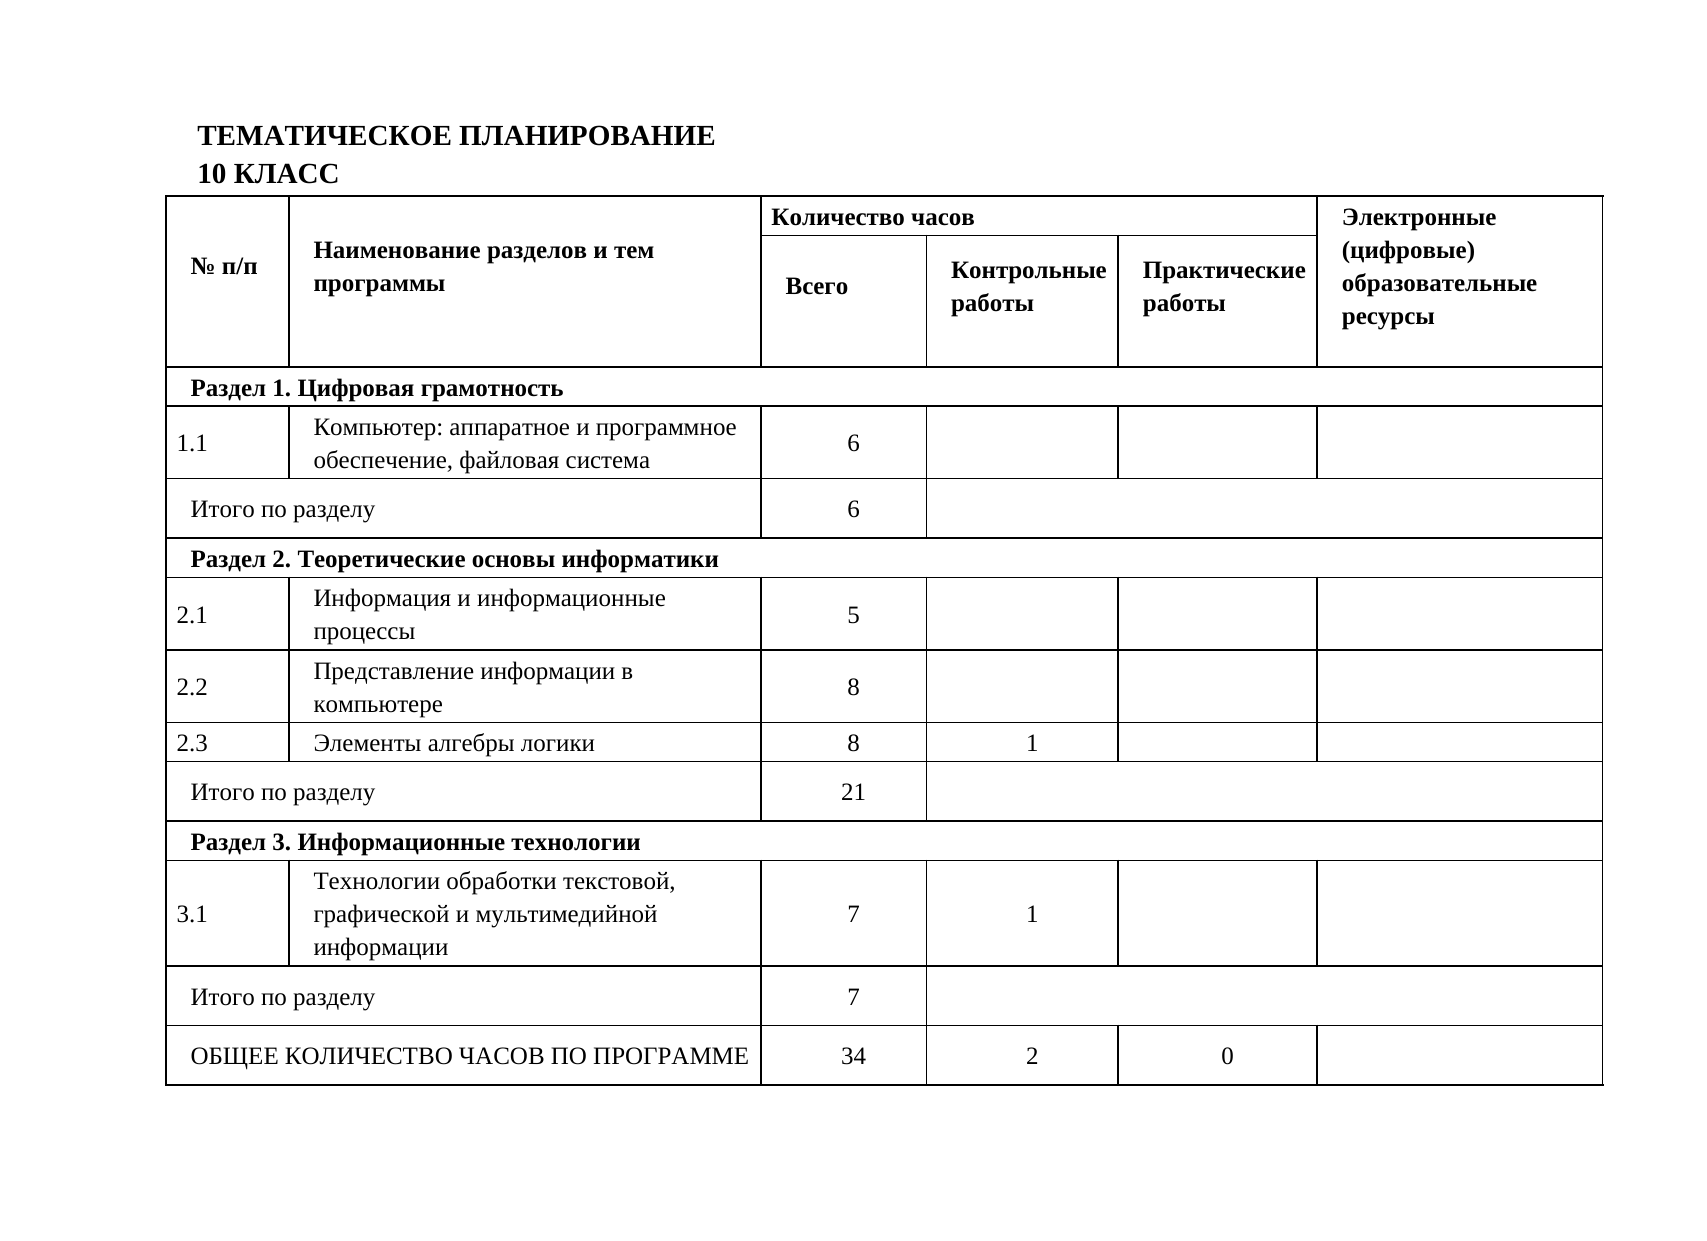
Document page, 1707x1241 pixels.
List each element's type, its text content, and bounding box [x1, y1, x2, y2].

table_cell Итого по разделу [167, 479, 760, 537]
table_cell 7 [762, 967, 926, 1024]
table_cell 7 [762, 861, 926, 965]
text 10 КЛАСС [190, 157, 1618, 190]
table_cell 1 [927, 723, 1117, 761]
table_cell 21 [762, 762, 926, 820]
table_cell [1119, 651, 1316, 721]
table_cell 3.1 [167, 861, 288, 965]
table_cell 2.2 [167, 651, 288, 721]
table_cell [927, 651, 1117, 721]
table_cell [927, 407, 1117, 478]
table_cell 1.1 [167, 407, 288, 478]
table_cell 6 [762, 479, 926, 537]
table_cell Технологии обработки текстовой, графической и мультимедийной информации [290, 861, 760, 965]
table_cell [1318, 723, 1602, 761]
table_cell Раздел 3. Информационные технологии [167, 822, 1602, 859]
table_cell [1318, 861, 1602, 965]
table_cell [1119, 407, 1316, 478]
table_cell Итого по разделу [167, 967, 760, 1024]
table_cell 2 [927, 1026, 1117, 1084]
table_cell [927, 479, 1602, 537]
table_cell ОБЩЕЕ КОЛИЧЕСТВО ЧАСОВ ПО ПРОГРАММЕ [167, 1026, 760, 1084]
table_cell [1318, 651, 1602, 721]
table_cell Раздел 2. Теоретические основы информатики [167, 539, 1602, 577]
table_cell [1119, 723, 1316, 761]
table_header Электронные (цифровые) образовательные ресурсы [1318, 197, 1602, 366]
table_cell Всего [762, 236, 926, 366]
table_cell Практические работы [1119, 236, 1316, 366]
table_cell 5 [762, 578, 926, 649]
table_cell Итого по разделу [167, 762, 760, 820]
table_cell Представление информации в компьютере [290, 651, 760, 721]
table_cell Раздел 1. Цифровая грамотность [167, 368, 1602, 405]
table_cell 34 [762, 1026, 926, 1084]
table_cell [927, 967, 1602, 1024]
table_cell 8 [762, 723, 926, 761]
table_cell 8 [762, 651, 926, 721]
table_cell 2.1 [167, 578, 288, 649]
table_header Наименование разделов и тем программы [290, 197, 760, 366]
table_header Количество часов [762, 197, 1316, 234]
table_cell 0 [1119, 1026, 1316, 1084]
table_cell 6 [762, 407, 926, 478]
table_cell Информация и информационные процессы [290, 578, 760, 649]
table_cell Компьютер: аппаратное и программное обеспечение, файловая система [290, 407, 760, 478]
table_cell [1318, 578, 1602, 649]
text ТЕМАТИЧЕСКОЕ ПЛАНИРОВАНИЕ [190, 118, 1618, 152]
table_header № п/п [167, 197, 288, 366]
table_cell [1119, 861, 1316, 965]
table_cell [1318, 1026, 1602, 1084]
table_cell 2.3 [167, 723, 288, 761]
table_cell Элементы алгебры логики [290, 723, 760, 761]
table_cell Контрольные работы [927, 236, 1117, 366]
table_cell [1119, 578, 1316, 649]
table_cell [1318, 407, 1602, 478]
table_cell [927, 762, 1602, 820]
table_cell [927, 578, 1117, 649]
table_cell 1 [927, 861, 1117, 965]
